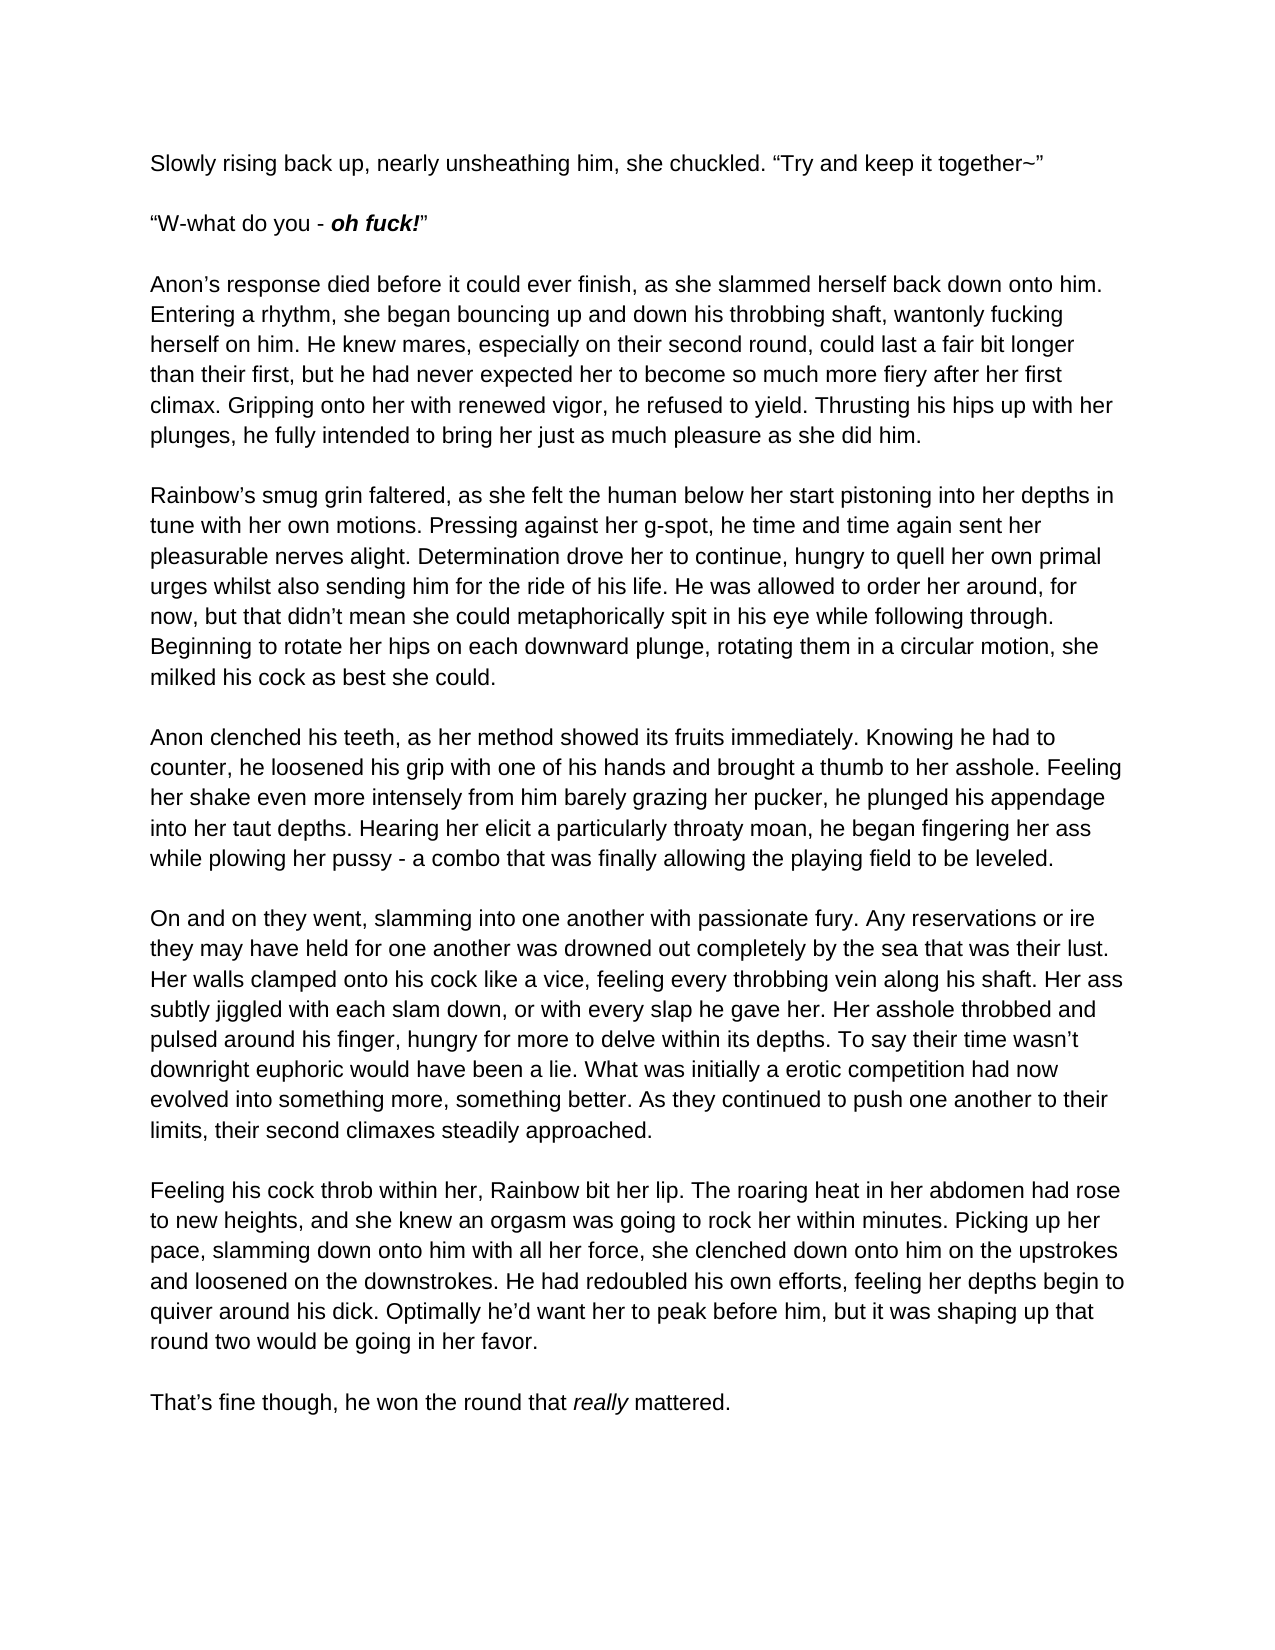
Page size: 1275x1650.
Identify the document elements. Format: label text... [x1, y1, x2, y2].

text Rainbow’s smug grin faltered, as she felt the human below her start pistoning into her depths in tune with her own motions. Pressing against her g-spot, he time and time again sent her pleasurable nerves alight. Determination drove her to continue, hungry to quell her own primal urges whilst also sending him for the ride of his life. He was allowed to order her around, for now, but that didn’t mean she could metaphorically spit in his eye while following through. Beginning to rotate her hips on each downward plunge, rotating them in a circular motion, she milked his cock as best she could. [150, 482, 1125, 690]
text That’s fine though, he won the round that really mattered. [150, 1388, 1125, 1415]
text Anon clenched his teeth, as her method showed its fruits immediately. Knowing he had to counter, he loosened his grip with one of his hands and brought a thumb to her asshole. Feeling her shake even more intensely from him barely grazing her pucker, he plunged his appendage into her taut depths. Hearing her elicit a particularly throaty moan, he began fingering her ass while plowing her pussy - a combo that was finally allowing the playing field to be leveled. [150, 724, 1125, 871]
text Anon’s response died before it could ever finish, as she slammed herself back down onto him. Entering a rhythm, she began bouncing up and down his throbbing shaft, wantonly fucking herself on him. He knew mares, especially on their second round, could last a fair bit longer than their first, but he had never expected her to become so much more fiery after her first climax. Gripping onto her with renewed vigor, he refused to yield. Thrusting his hips up with her plunges, he fully intended to bring her just as much pleasure as she did him. [150, 271, 1125, 448]
text Slowly rising back up, nearly unsheathing him, she chuckled. “Try and keep it together~” [150, 150, 1125, 176]
text Feeling his cock throb within her, Rainbow bit her lip. The roaring heat in her abdomen had rose to new heights, and she knew an orgasm was going to rock her within minutes. Picking up her pace, slamming down onto him with all her force, she clenched down onto him on the upstrokes and loosened on the downstrokes. He had redoubled his own efforts, feeling her depths begin to quiver around his dick. Optimally he’d want her to peak before him, but it was shaping up that round two would be going in her favor. [150, 1177, 1125, 1354]
text “W-what do you - oh fuck!” [150, 210, 1125, 237]
text On and on they went, slamming into one another with passionate fury. Any reservations or ire they may have held for one another was drowned out completely by the sea that was their lust. Her walls clamped onto his cock like a vice, feeling every throbbing vein along his shaft. Her ass subtly jiggled with each slam down, or with every slap he gave her. Her asshole throbbed and pulsed around his finger, hungry for more to delve within its depths. To say their time wasn’t downright euphoric would have been a lie. What was initially a erotic competition had now evolved into something more, something better. As they continued to push one another to their limits, their second climaxes steadily approached. [150, 905, 1125, 1143]
